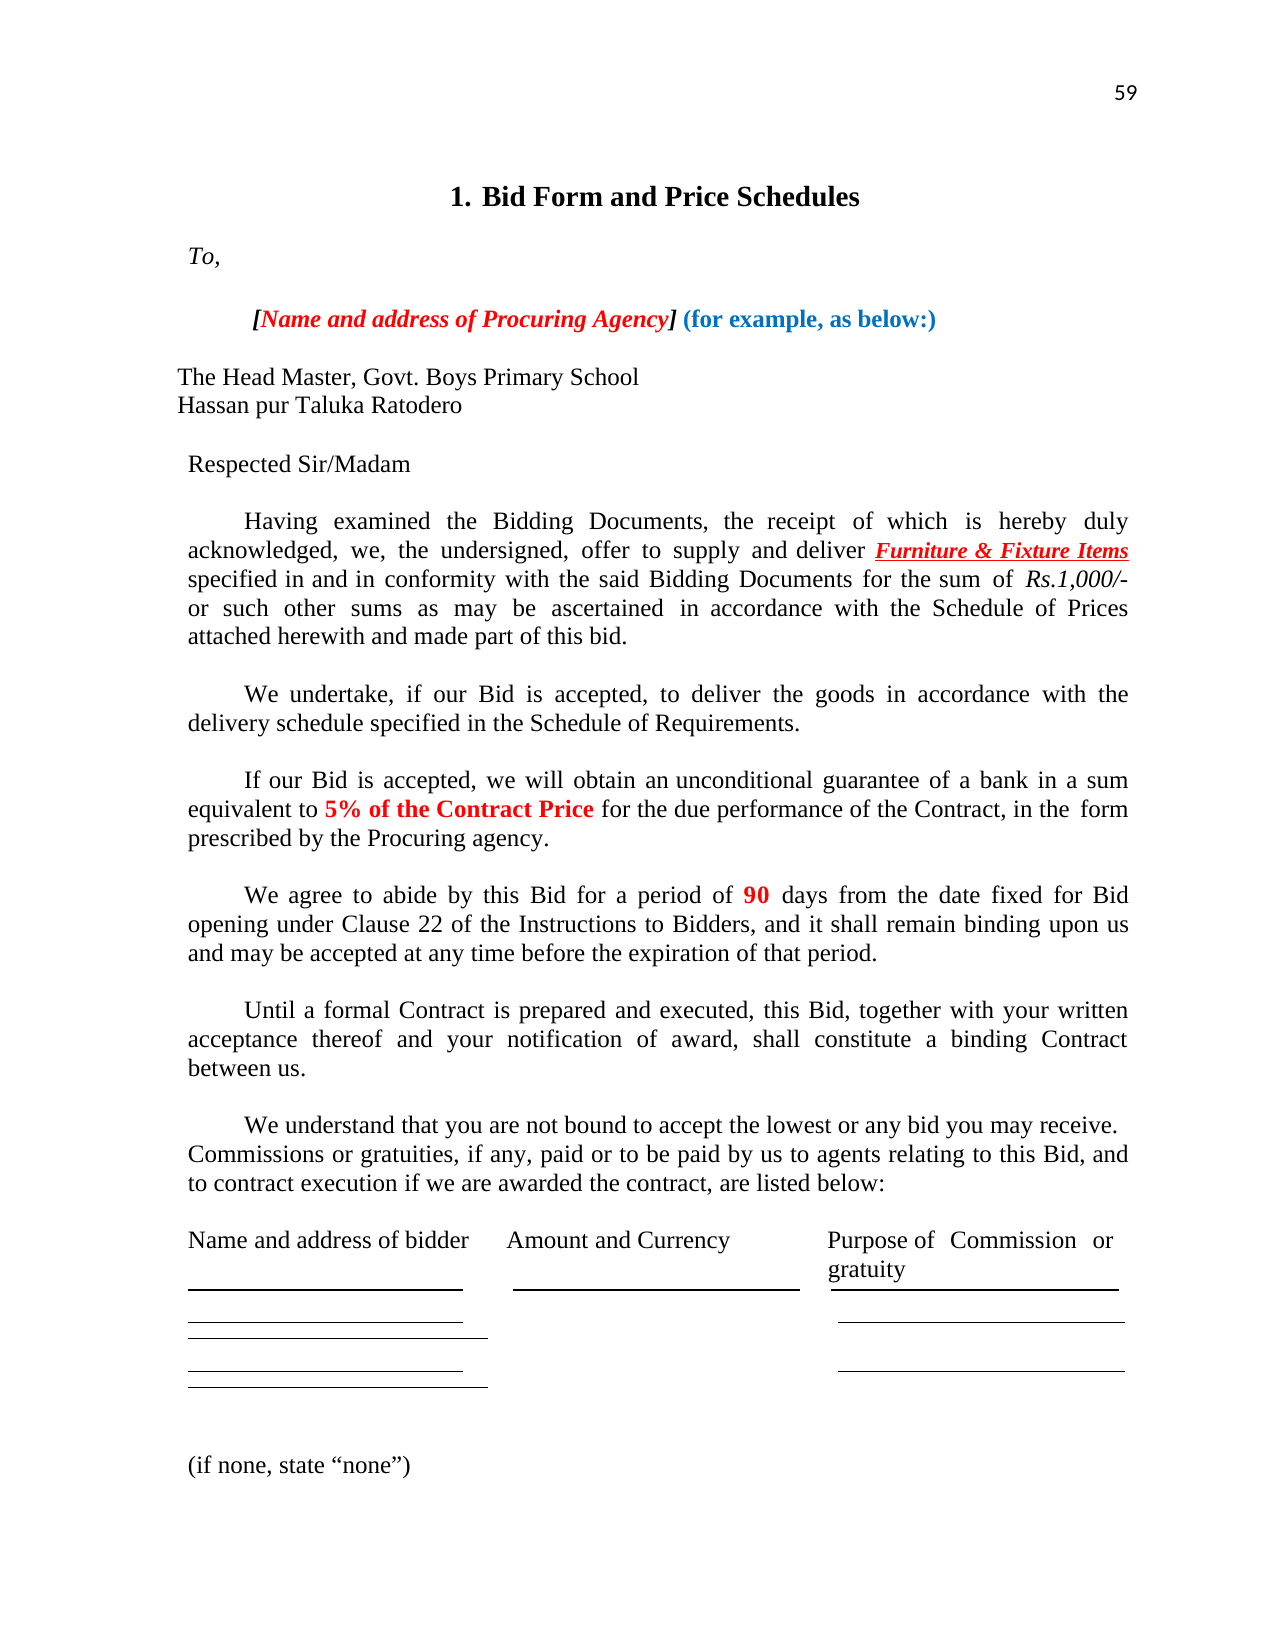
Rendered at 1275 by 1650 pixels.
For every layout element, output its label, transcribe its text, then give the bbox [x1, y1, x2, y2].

text We agree to abide by this Bid for a period of 90 days from the date fixed for Bid opening under Clause 22 of the Instructions to Bidders, and it shall remain binding upon us and may be accepted at any time before the expiration of that period. [188, 880, 1129, 966]
text We undertake, if our Bid is accepted, to deliver the goods in accordance with the delivery schedule specified in the Schedule of Requirements. [188, 679, 1129, 736]
text [Name and address of Procuring Agency] (for example, as below:) [252, 304, 1137, 333]
text Until a formal Contract is prepared and executed, this Bid, together with your written acceptance thereof and your notification of award, shall constitute a binding Contract between us. [188, 995, 1129, 1081]
text To, [188, 241, 1137, 270]
text Hassan pur Taluka Ratodero [177, 392, 1137, 419]
text Commissions or gratuities, if any, paid or to be paid by us to agents relating to this Bid, and to contract execution if we are awarded the contract, are listed below: [188, 1139, 1129, 1196]
text The Head Master, Govt. Boys Primary School [177, 363, 1137, 391]
text Having examined the Bidding Documents, the receipt of which is hereby duly acknowledged, we, the undersigned, offer to supply and deliver Furniture & Fixture Items specified in and in conformity with the said Bidding Documents for the sum of Rs.1,000/- or such other sums as may be ascertained in accordance with the Schedule of Prices attached herewith and made part of this bid. [188, 506, 1129, 650]
text (if none, state “none”) [188, 1450, 1137, 1479]
text Name and address of bidder Amount and Currency Purpose of Commission or gratuity [188, 1225, 1129, 1283]
text 1. Bid Form and Price Schedules [449, 179, 1137, 213]
text We understand that you are not bound to accept the lowest or any bid you may receive. [188, 1110, 1128, 1139]
text Respected Sir/Madam [188, 449, 1137, 478]
text If our Bid is accepted, we will obtain an unconditional guarantee of a bank in a sum equivalent to 5% of the Contract Price for the due performance of the Contract, in the form prescribed by the Procuring agency. [188, 765, 1129, 851]
